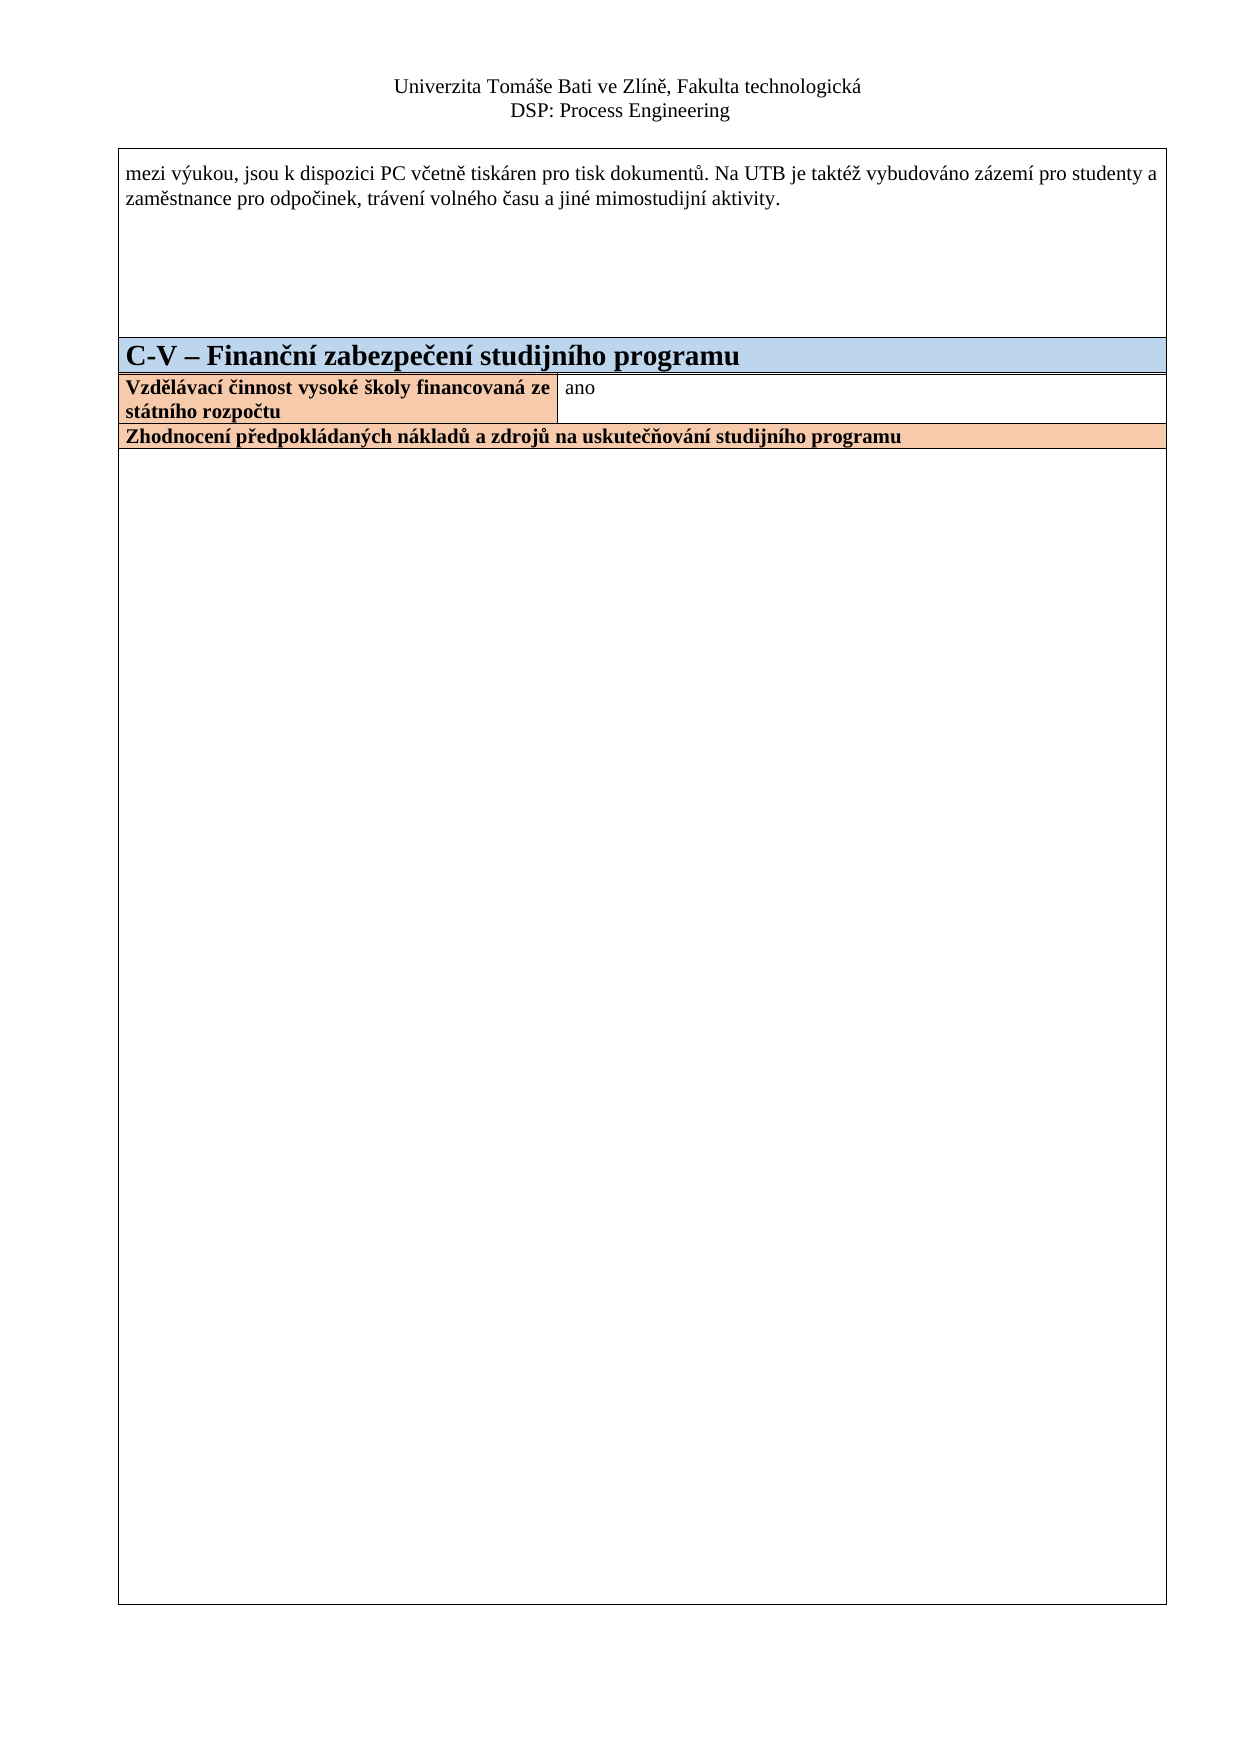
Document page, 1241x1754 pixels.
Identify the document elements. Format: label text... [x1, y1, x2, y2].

table_cell [119, 449, 1166, 1604]
table_cell Vzdělávací činnost vysoké školy financovaná ze státního rozpočtu [119, 375, 557, 423]
table_cell C-V – Finanční zabezpečení studijního programu [119, 338, 1166, 372]
table_cell ano [558, 375, 1166, 423]
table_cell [119, 149, 1166, 337]
table_cell Zhodnocení předpokládaných nákladů a zdrojů na uskutečňování studijního programu [119, 424, 1166, 448]
